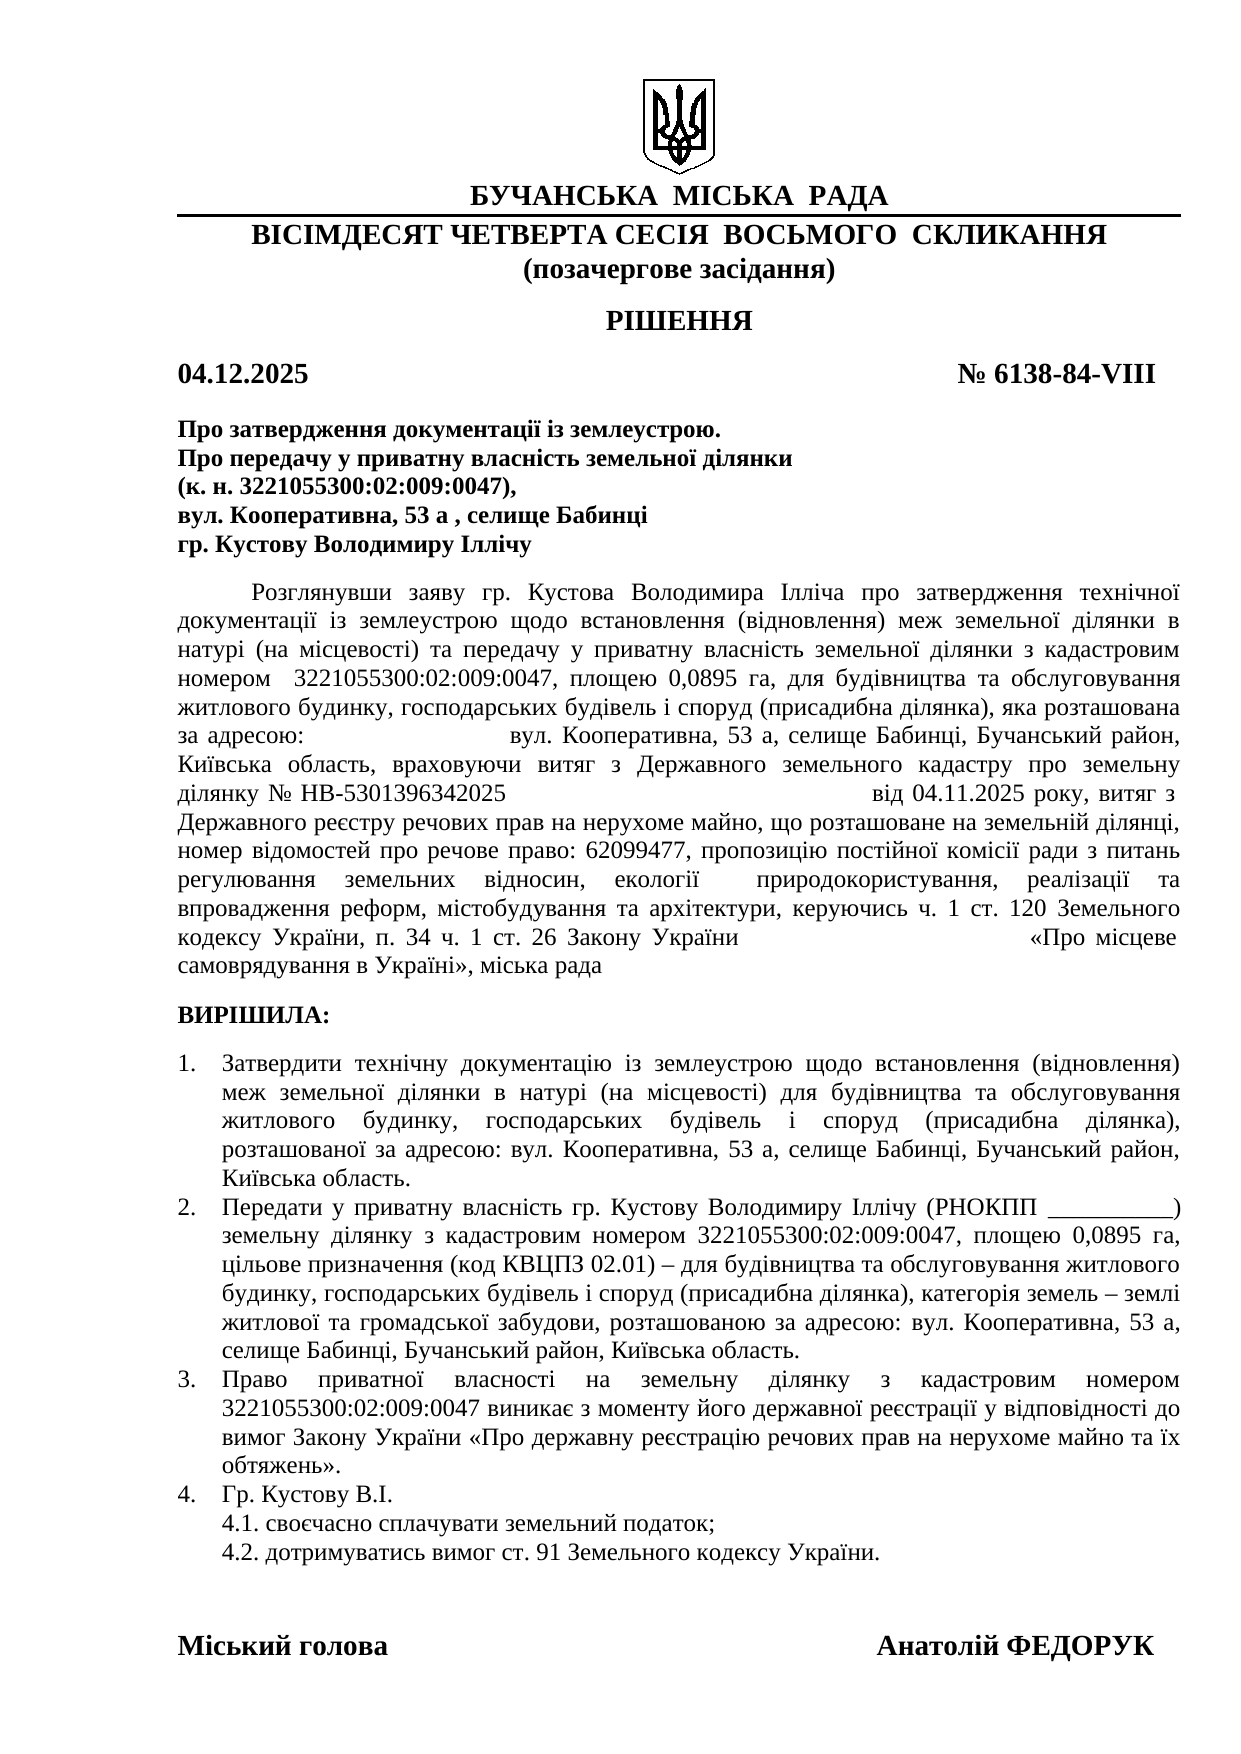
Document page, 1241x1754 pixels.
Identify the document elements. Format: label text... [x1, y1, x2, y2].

text гр. Кустову Володимиру Іллічу [177, 529, 1181, 558]
text ВІСІМДЕСЯТ ЧЕТВЕРТА СЕСІЯ ВОСЬМОГО СКЛИКАННЯ [177, 217, 1181, 251]
text Про передачу у приватну власність земельної ділянки [177, 443, 1181, 471]
text РІШЕННЯ [177, 303, 1181, 337]
list Право приватної власності на земельну ділянку з кадастровим номером 3221055300:02:009:0047 виникає з моменту його державної реєстрації у відповідності до вимог Закону України «Про державну реєстрацію речових прав на нерухоме майно та їх обтяжень». [177, 1364, 1181, 1479]
text (позачергове засідання) [177, 251, 1181, 284]
text (к. н. 3221055300:02:009:0047), [177, 471, 1181, 500]
text 04.12.2025 № 6138-84-VIII [177, 356, 1181, 390]
text вул. Кооперативна, 53 а , селище Бабинці [177, 500, 1181, 529]
list 4.1. своєчасно сплачувати земельний податок; [222, 1508, 1181, 1537]
text Розглянувши заяву гр. Кустова Володимира Ілліча про затвердження технічної документації із землеустрою щодо встановлення (відновлення) меж земельної ділянки в натурі (на місцевості) та передачу у приватну власність земельної ділянки з кадастровим номером 3221055300:02:009:0047, площею 0,0895 га, для будівництва та обслуговування житлового будинку, господарських будівель і споруд (присадибна ділянка), яка розташована за адресою: вул. Кооперативна, 53 а, селище Бабинці, Бучанський район, Київська область, враховуючи витяг з Державного земельного кадастру про земельну ділянку № НВ-5301396342025 від 04.11.2025 року, витяг з Державного реєстру речових прав на нерухоме майно, що розташоване на земельній ділянці, номер відомостей про речове право: 62099477, пропозицію постійної комісії ради з питань регулювання земельних відносин, екології природокористування, реалізації та впровадження реформ, містобудування та архітектури, керуючись ч. 1 ст. 120 Земельного кодексу України, п. 34 ч. 1 ст. 26 Закону України «Про місцеве самоврядування в Україні», міська рада [177, 577, 1181, 979]
text Про затвердження документації із землеустрою. [177, 414, 1181, 443]
text БУЧАНСЬКА МІСЬКА РАДА [177, 178, 1181, 214]
list Затвердити технічну документацію із землеустрою щодо встановлення (відновлення) меж земельної ділянки в натурі (на місцевості) для будівництва та обслуговування житлового будинку, господарських будівель і споруд (присадибна ділянка), розташованої за адресою: вул. Кооперативна, 53 а, селище Бабинці, Бучанський район, Київська область. [177, 1048, 1181, 1192]
text ВИРІШИЛА: [177, 1000, 1181, 1029]
list 4.2. дотримуватись вимог ст. 91 Земельного кодексу України. [222, 1537, 1181, 1566]
text Міський голова Анатолій ФЕДОРУК [177, 1628, 1181, 1661]
list Передати у приватну власність гр. Кустову Володимиру Іллічу (РНОКПП __________) земельну ділянку з кадастровим номером 3221055300:02:009:0047, площею 0,0895 га, цільове призначення (код КВЦПЗ 02.01) – для будівництва та обслуговування житлового будинку, господарських будівель і споруд (присадибна ділянка), категорія земель – землі житлової та громадської забудови, розташованою за адресою: вул. Кооперативна, 53 а, селище Бабинці, Бучанський район, Київська область. [177, 1192, 1181, 1364]
list Гр. Кустову В.І. [177, 1479, 1181, 1508]
